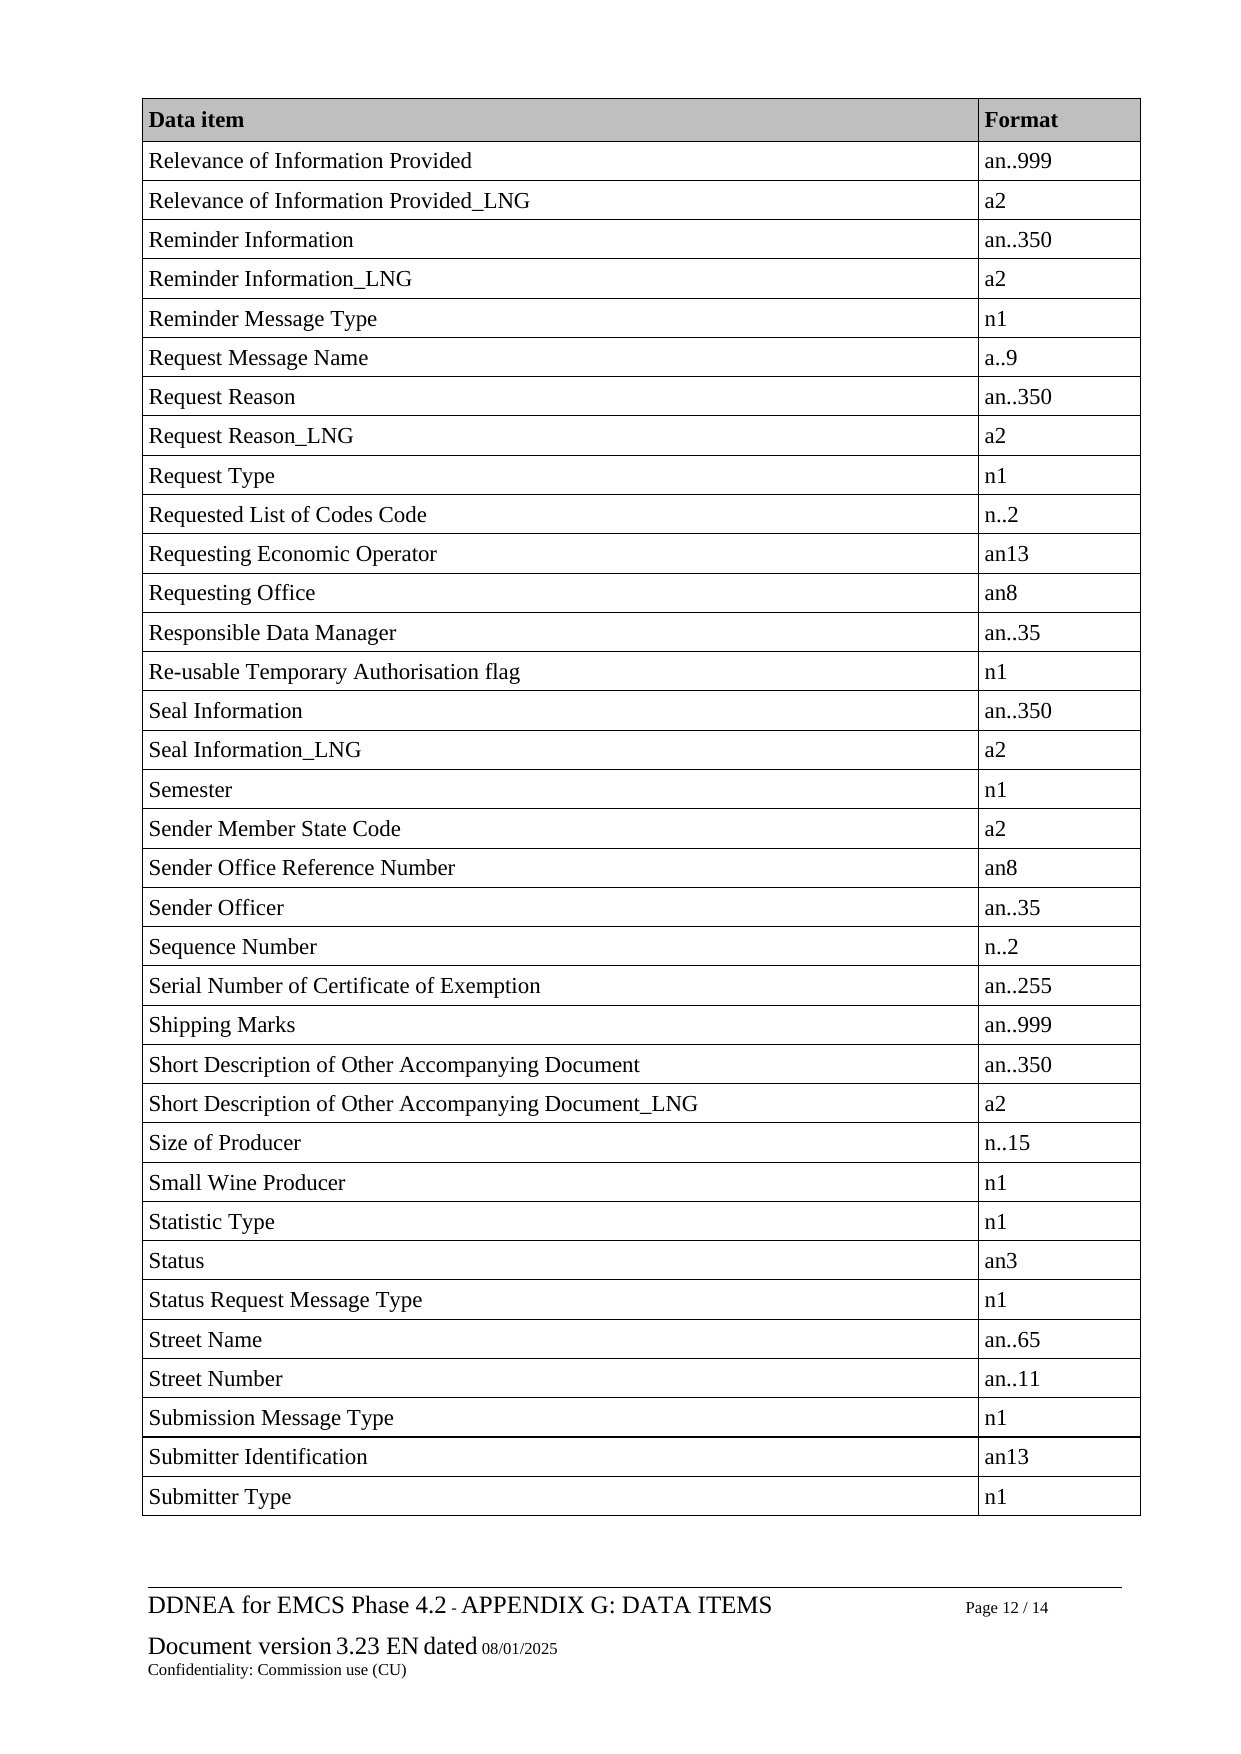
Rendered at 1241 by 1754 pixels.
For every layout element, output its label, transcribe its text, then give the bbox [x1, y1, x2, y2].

table_cell Requesting Economic Operator [143, 534, 978, 572]
table_cell an8 [979, 849, 1140, 887]
table_cell an..65 [979, 1320, 1140, 1358]
table_cell Status Request Message Type [143, 1280, 978, 1319]
table_cell Responsible Data Manager [143, 613, 978, 651]
table_cell n1 [979, 456, 1140, 494]
table_cell an3 [979, 1241, 1140, 1279]
table_header Format [979, 99, 1140, 141]
table_cell Short Description of Other Accompanying Document_LNG [143, 1084, 978, 1122]
table_cell an..350 [979, 377, 1140, 415]
table_cell an..350 [979, 691, 1140, 729]
table_cell Sequence Number [143, 927, 978, 965]
table_cell Request Reason [143, 377, 978, 415]
table_cell a2 [979, 416, 1140, 455]
table_cell Relevance of Information Provided_LNG [143, 181, 978, 219]
table_cell Submitter Identification [143, 1438, 978, 1476]
table_cell an13 [979, 1438, 1140, 1476]
table_cell an..255 [979, 966, 1140, 1004]
table_header Data item [143, 99, 978, 141]
table_cell Small Wine Producer [143, 1163, 978, 1201]
table_cell a2 [979, 731, 1140, 769]
table_cell Statistic Type [143, 1202, 978, 1240]
table_cell an..350 [979, 1045, 1140, 1083]
table_cell a2 [979, 1084, 1140, 1122]
table_cell Sender Member State Code [143, 809, 978, 847]
table_cell n..15 [979, 1123, 1140, 1162]
table_cell Street Name [143, 1320, 978, 1358]
table_cell n..2 [979, 495, 1140, 533]
table_cell Seal Information [143, 691, 978, 729]
table_cell a2 [979, 259, 1140, 298]
table_cell an..35 [979, 613, 1140, 651]
table_cell a..9 [979, 338, 1140, 376]
table_cell Reminder Information [143, 220, 978, 258]
table_cell Short Description of Other Accompanying Document [143, 1045, 978, 1083]
table_cell n1 [979, 1280, 1140, 1319]
table_cell Seal Information_LNG [143, 731, 978, 769]
table_cell an..11 [979, 1359, 1140, 1397]
table_cell an..350 [979, 220, 1140, 258]
table_cell Requesting Office [143, 574, 978, 612]
table_cell n1 [979, 1477, 1140, 1515]
table_cell an..35 [979, 888, 1140, 926]
table_cell Reminder Information_LNG [143, 259, 978, 298]
table_cell Status [143, 1241, 978, 1279]
table_cell Request Message Name [143, 338, 978, 376]
table_cell n1 [979, 299, 1140, 337]
table_cell a2 [979, 181, 1140, 219]
table_cell Street Number [143, 1359, 978, 1397]
table_cell Request Reason_LNG [143, 416, 978, 455]
table_cell a2 [979, 809, 1140, 847]
table_cell Size of Producer [143, 1123, 978, 1162]
table_cell Submission Message Type [143, 1398, 978, 1436]
table_cell Submitter Type [143, 1477, 978, 1515]
table_cell Serial Number of Certificate of Exemption [143, 966, 978, 1004]
table_cell Sender Office Reference Number [143, 849, 978, 887]
table_cell an..999 [979, 142, 1140, 180]
table_cell Requested List of Codes Code [143, 495, 978, 533]
table_cell Shipping Marks [143, 1006, 978, 1044]
table_cell n1 [979, 770, 1140, 808]
table_cell an..999 [979, 1006, 1140, 1044]
table_cell n1 [979, 1398, 1140, 1436]
table_cell Sender Officer [143, 888, 978, 926]
table_cell Reminder Message Type [143, 299, 978, 337]
table_cell Semester [143, 770, 978, 808]
table_cell n1 [979, 1163, 1140, 1201]
table_cell n1 [979, 652, 1140, 690]
table_cell Relevance of Information Provided [143, 142, 978, 180]
table_cell n1 [979, 1202, 1140, 1240]
table_cell Re-usable Temporary Authorisation flag [143, 652, 978, 690]
table_cell an13 [979, 534, 1140, 572]
table_cell Request Type [143, 456, 978, 494]
table_cell an8 [979, 574, 1140, 612]
table_cell n..2 [979, 927, 1140, 965]
